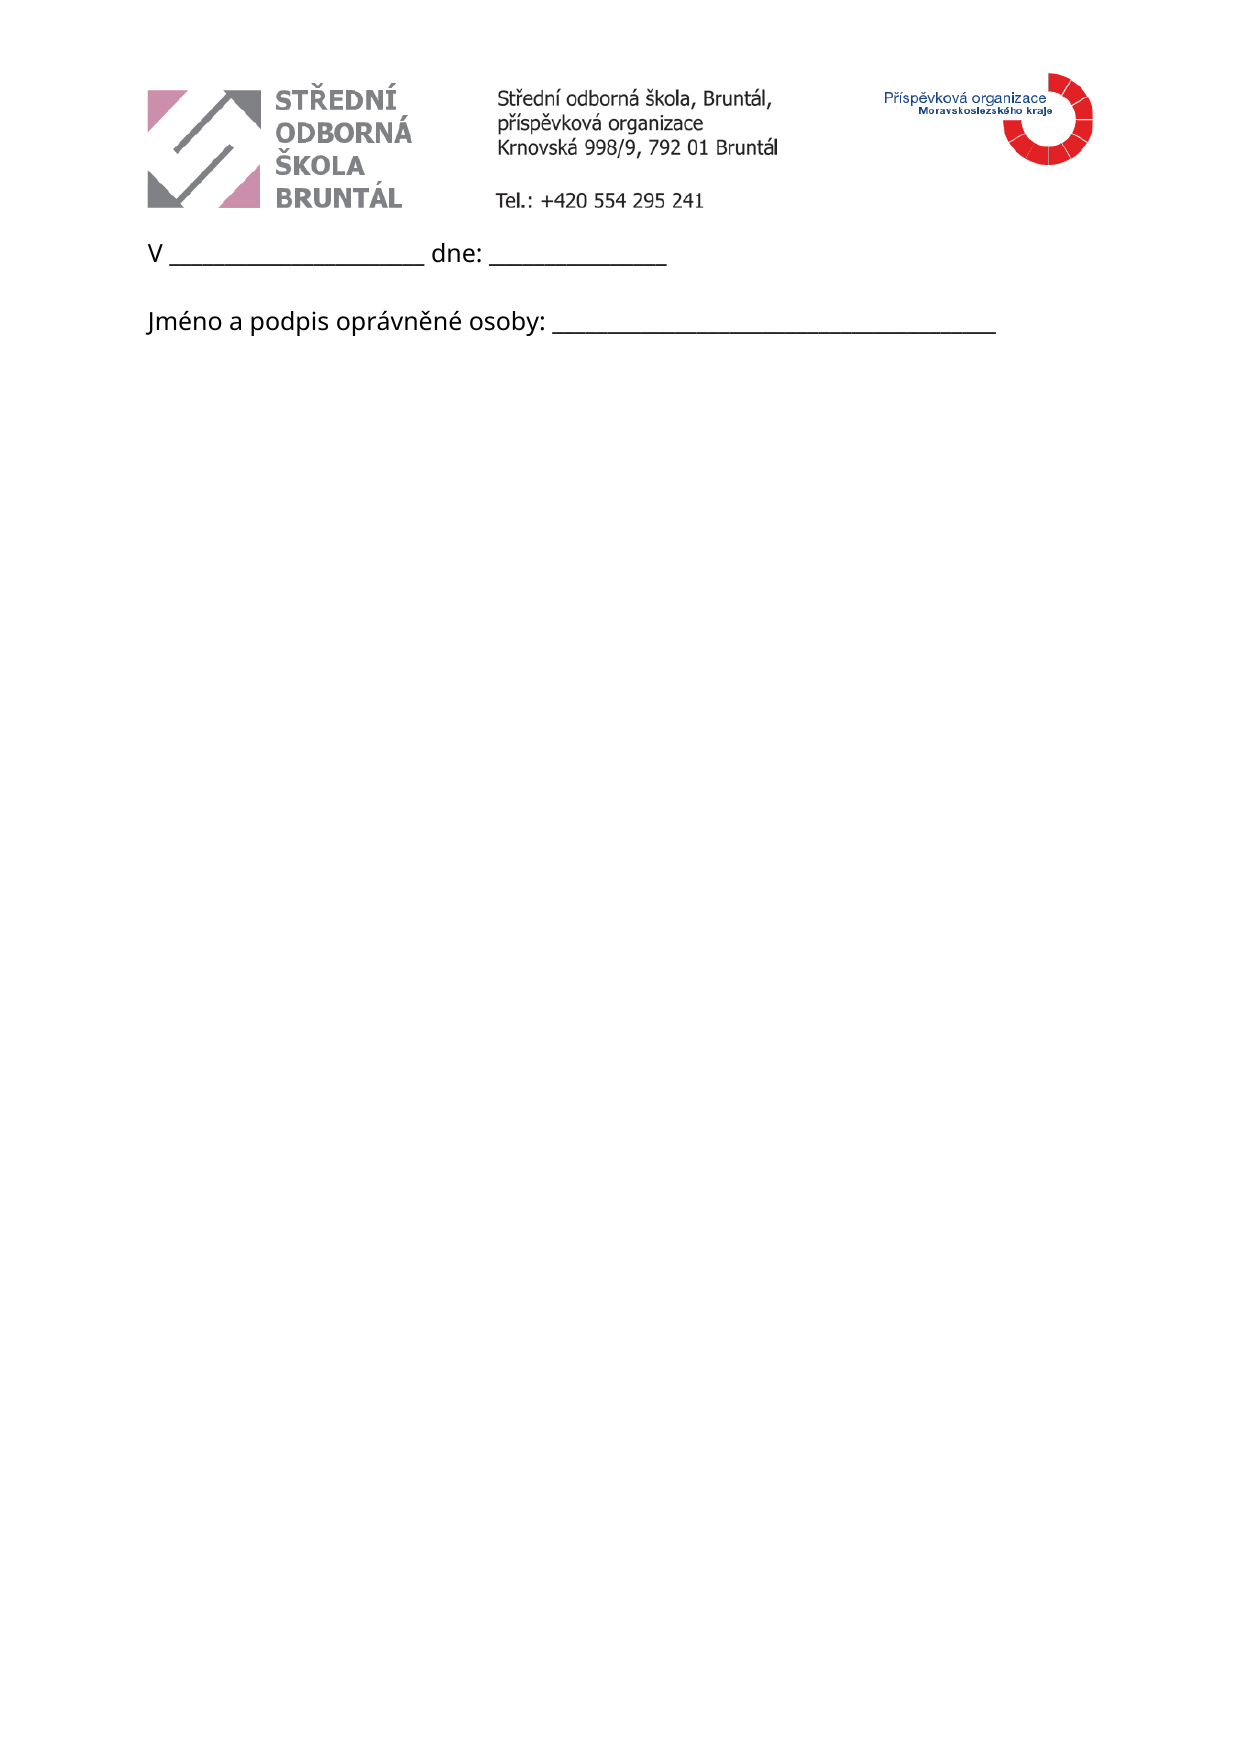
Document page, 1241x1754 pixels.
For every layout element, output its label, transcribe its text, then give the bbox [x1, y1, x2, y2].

text V _______________________ dne: ________________ [148, 236, 1093, 270]
picture [147, 73, 1093, 208]
text Jméno a podpis oprávněné osoby: ________________________________________ [148, 304, 1093, 338]
